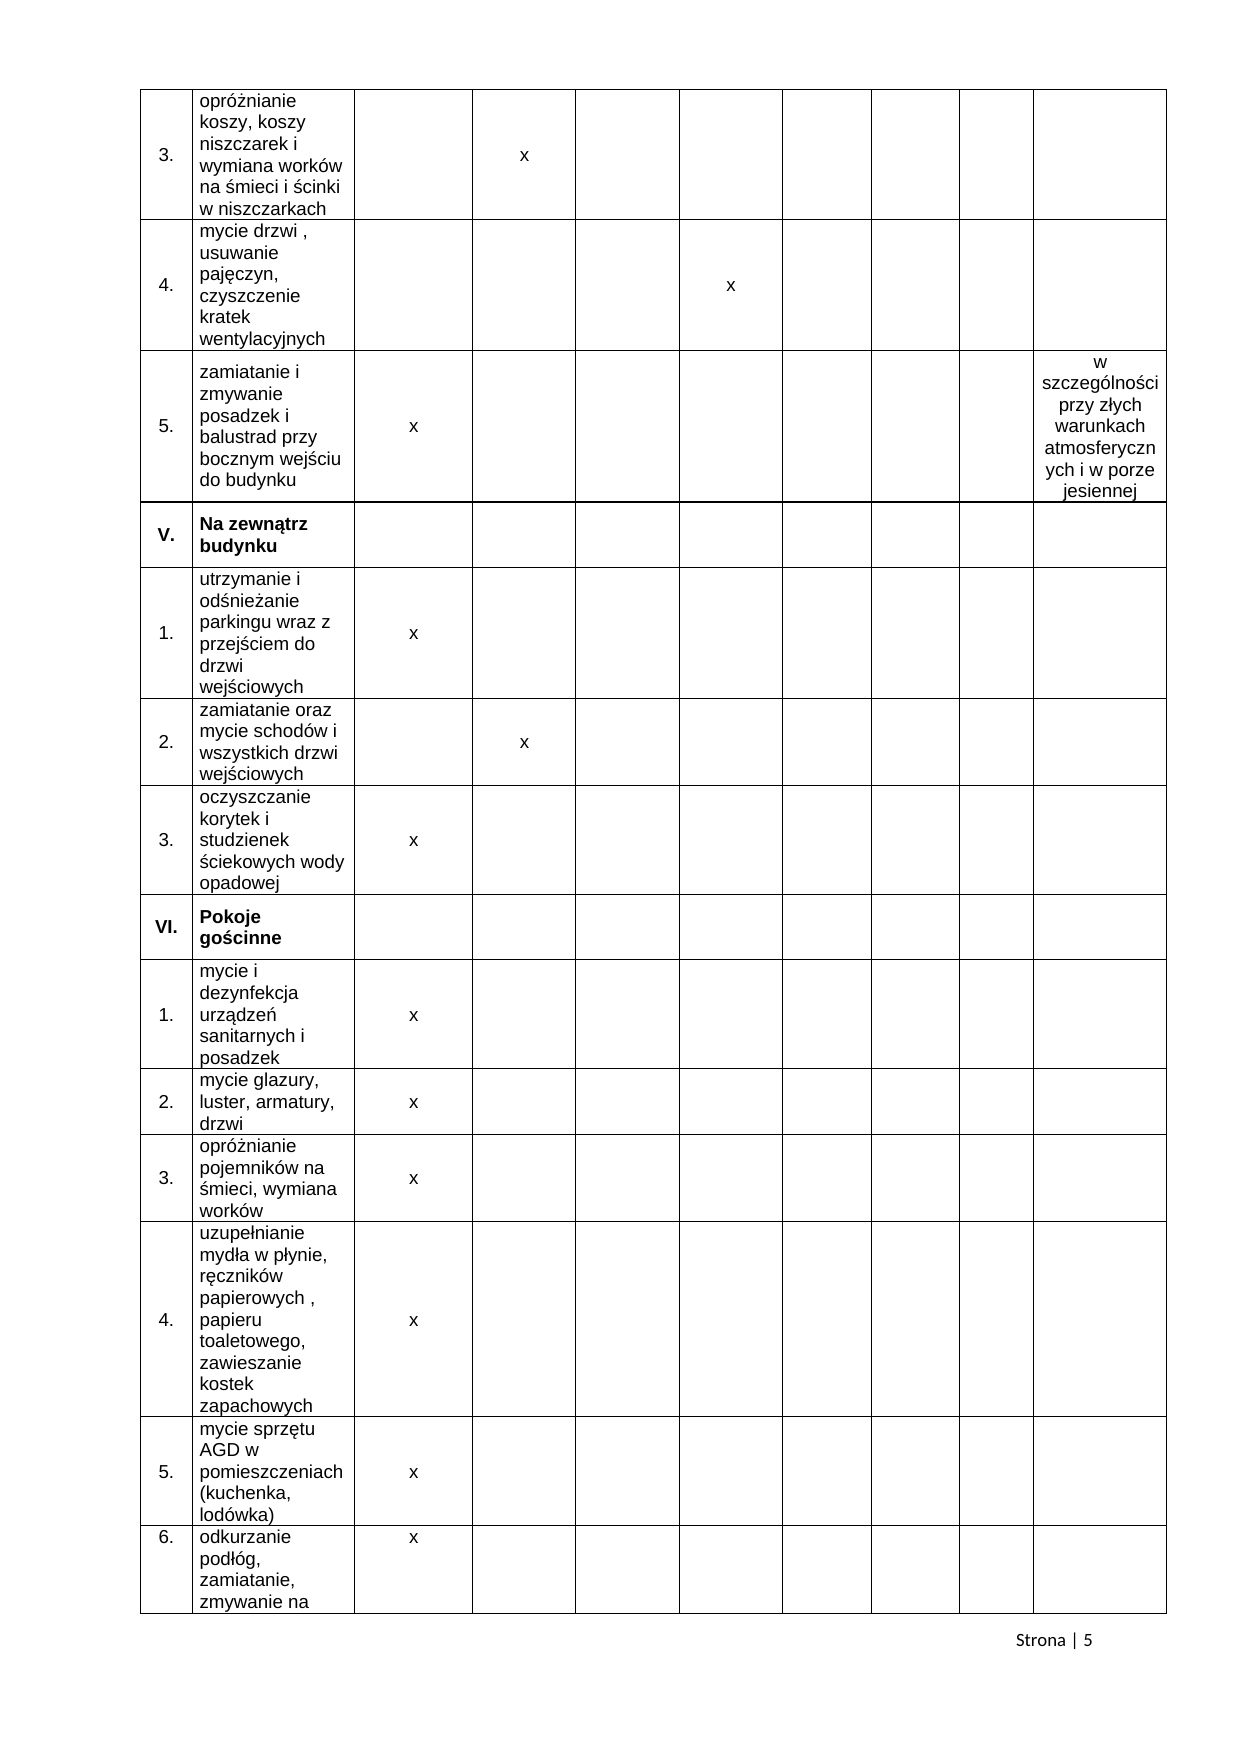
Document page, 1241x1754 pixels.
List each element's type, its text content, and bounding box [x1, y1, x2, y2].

table_cell x [355, 1069, 472, 1134]
table_cell [960, 90, 1033, 219]
table_cell utrzymanie i odśnieżanie parkingu wraz z przejściem do drzwi wejściowych [193, 568, 354, 697]
table_cell zamiatanie i zmywanie posadzek i balustrad przy bocznym wejściu do budynku [193, 351, 354, 501]
table_cell [872, 1222, 959, 1416]
table_cell 3. [141, 1135, 192, 1221]
table_cell [783, 895, 871, 959]
table_cell 4. [141, 1222, 192, 1416]
table_cell Pokoje gościnne [193, 895, 354, 959]
table_cell [680, 1417, 782, 1525]
table_cell oczyszczanie korytek i studzienek ściekowych wody opadowej [193, 786, 354, 894]
table_cell [680, 1222, 782, 1416]
table_cell [783, 1417, 871, 1525]
table_cell [680, 1069, 782, 1134]
table_cell [960, 1069, 1033, 1134]
table_cell [680, 503, 782, 567]
table_cell [1034, 1222, 1166, 1416]
table_cell [872, 503, 959, 567]
table_cell x [355, 1222, 472, 1416]
table_cell [783, 351, 871, 501]
table_cell [1034, 568, 1166, 697]
table_cell [872, 699, 959, 785]
table_cell [680, 960, 782, 1068]
table_cell x [355, 960, 472, 1068]
table_cell x [355, 1526, 472, 1612]
table_cell [783, 90, 871, 219]
table_cell x [355, 1417, 472, 1525]
table_cell [960, 503, 1033, 567]
table_cell [473, 220, 575, 349]
table_cell [680, 90, 782, 219]
table_cell [576, 1069, 679, 1134]
table_cell [960, 220, 1033, 349]
table_cell [473, 1222, 575, 1416]
table_cell [473, 1135, 575, 1221]
table_cell [1034, 1417, 1166, 1525]
table_cell [473, 351, 575, 501]
table_cell [473, 1069, 575, 1134]
table_cell [680, 895, 782, 959]
table_cell x [473, 90, 575, 219]
table_cell 1. [141, 960, 192, 1068]
table_cell [960, 786, 1033, 894]
table_cell 5. [141, 1417, 192, 1525]
table_cell [355, 503, 472, 567]
table_cell [680, 351, 782, 501]
table_cell [872, 1069, 959, 1134]
table_cell [355, 699, 472, 785]
table_cell [783, 1135, 871, 1221]
table_cell 2. [141, 1069, 192, 1134]
table_cell [473, 568, 575, 697]
table_cell [473, 960, 575, 1068]
table_cell [576, 568, 679, 697]
table_cell [355, 220, 472, 349]
table_cell [960, 568, 1033, 697]
table_cell [783, 699, 871, 785]
table_cell [576, 699, 679, 785]
table_cell mycie glazury, luster, armatury, drzwi [193, 1069, 354, 1134]
table_cell [680, 786, 782, 894]
table_cell [473, 503, 575, 567]
table_cell uzupełnianie mydła w płynie, ręczników papierowych , papieru toaletowego, zawieszanie kostek zapachowych [193, 1222, 354, 1416]
table_cell [872, 960, 959, 1068]
table_cell x [355, 351, 472, 501]
table_cell [576, 1222, 679, 1416]
table_cell [576, 220, 679, 349]
table_cell [960, 1526, 1033, 1612]
table_cell opróżnianie pojemników na śmieci, wymiana worków [193, 1135, 354, 1221]
table_cell [680, 568, 782, 697]
table_cell [473, 1526, 575, 1612]
table_cell 3. [141, 90, 192, 219]
table_cell mycie drzwi , usuwanie pajęczyn, czyszczenie kratek wentylacyjnych [193, 220, 354, 349]
table_cell [576, 895, 679, 959]
table_cell zamiatanie oraz mycie schodów i wszystkich drzwi wejściowych [193, 699, 354, 785]
table_cell [576, 503, 679, 567]
table_cell [1034, 1526, 1166, 1612]
table_cell [576, 1135, 679, 1221]
table_cell [576, 960, 679, 1068]
table_cell [576, 351, 679, 501]
table_cell [872, 90, 959, 219]
table_cell [680, 699, 782, 785]
table_cell x [355, 1135, 472, 1221]
table_cell [1034, 503, 1166, 567]
table_cell [1034, 895, 1166, 959]
table_cell x [355, 568, 472, 697]
table_cell mycie i dezynfekcja urządzeń sanitarnych i posadzek [193, 960, 354, 1068]
table_cell [355, 90, 472, 219]
table_cell [872, 220, 959, 349]
table_cell 3. [141, 786, 192, 894]
table_cell [960, 1222, 1033, 1416]
table_cell [680, 1526, 782, 1612]
table_cell [1034, 786, 1166, 894]
table_cell [576, 786, 679, 894]
table_cell 6. [141, 1526, 192, 1612]
table_cell [960, 351, 1033, 501]
table_cell [680, 1135, 782, 1221]
table_cell [872, 1135, 959, 1221]
table_cell [783, 1222, 871, 1416]
table_cell V. [141, 503, 192, 567]
table_cell 2. [141, 699, 192, 785]
table_cell [1034, 960, 1166, 1068]
table_cell [1034, 699, 1166, 785]
table_cell [1034, 90, 1166, 219]
table_cell [872, 351, 959, 501]
table_cell x [473, 699, 575, 785]
table_cell x [355, 786, 472, 894]
table_cell [783, 1526, 871, 1612]
table_cell 1. [141, 568, 192, 697]
table_cell [872, 568, 959, 697]
table_cell [783, 786, 871, 894]
table_cell mycie sprzętu AGD w pomieszczeniach (kuchenka, lodówka) [193, 1417, 354, 1525]
table_cell [872, 1417, 959, 1525]
table_cell VI. [141, 895, 192, 959]
table_cell 4. [141, 220, 192, 349]
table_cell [193, 1526, 354, 1612]
table_cell [473, 895, 575, 959]
table_cell [576, 1526, 679, 1612]
table_cell [783, 503, 871, 567]
table_cell w szczególności przy złych warunkach atmosferycznych i w porze jesiennej [1034, 351, 1166, 501]
table_cell [473, 1417, 575, 1525]
table_cell [355, 895, 472, 959]
table_cell [872, 786, 959, 894]
table_cell [1034, 220, 1166, 349]
table_cell [960, 960, 1033, 1068]
table_cell [1034, 1069, 1166, 1134]
table_cell [576, 1417, 679, 1525]
table_cell [783, 1069, 871, 1134]
table_cell [783, 220, 871, 349]
table_cell [783, 568, 871, 697]
table_cell [872, 1526, 959, 1612]
table_cell x [680, 220, 782, 349]
table_cell opróżnianie koszy, koszy niszczarek i wymiana worków na śmieci i ścinki w niszczarkach [193, 90, 354, 219]
table_cell [960, 699, 1033, 785]
table_cell [473, 786, 575, 894]
table_cell [960, 1135, 1033, 1221]
table_cell 5. [141, 351, 192, 501]
table_cell [960, 1417, 1033, 1525]
table_cell Na zewnątrz budynku [193, 503, 354, 567]
table_cell [1034, 1135, 1166, 1221]
table_cell [960, 895, 1033, 959]
table_cell [576, 90, 679, 219]
table_cell [783, 960, 871, 1068]
table_cell [872, 895, 959, 959]
